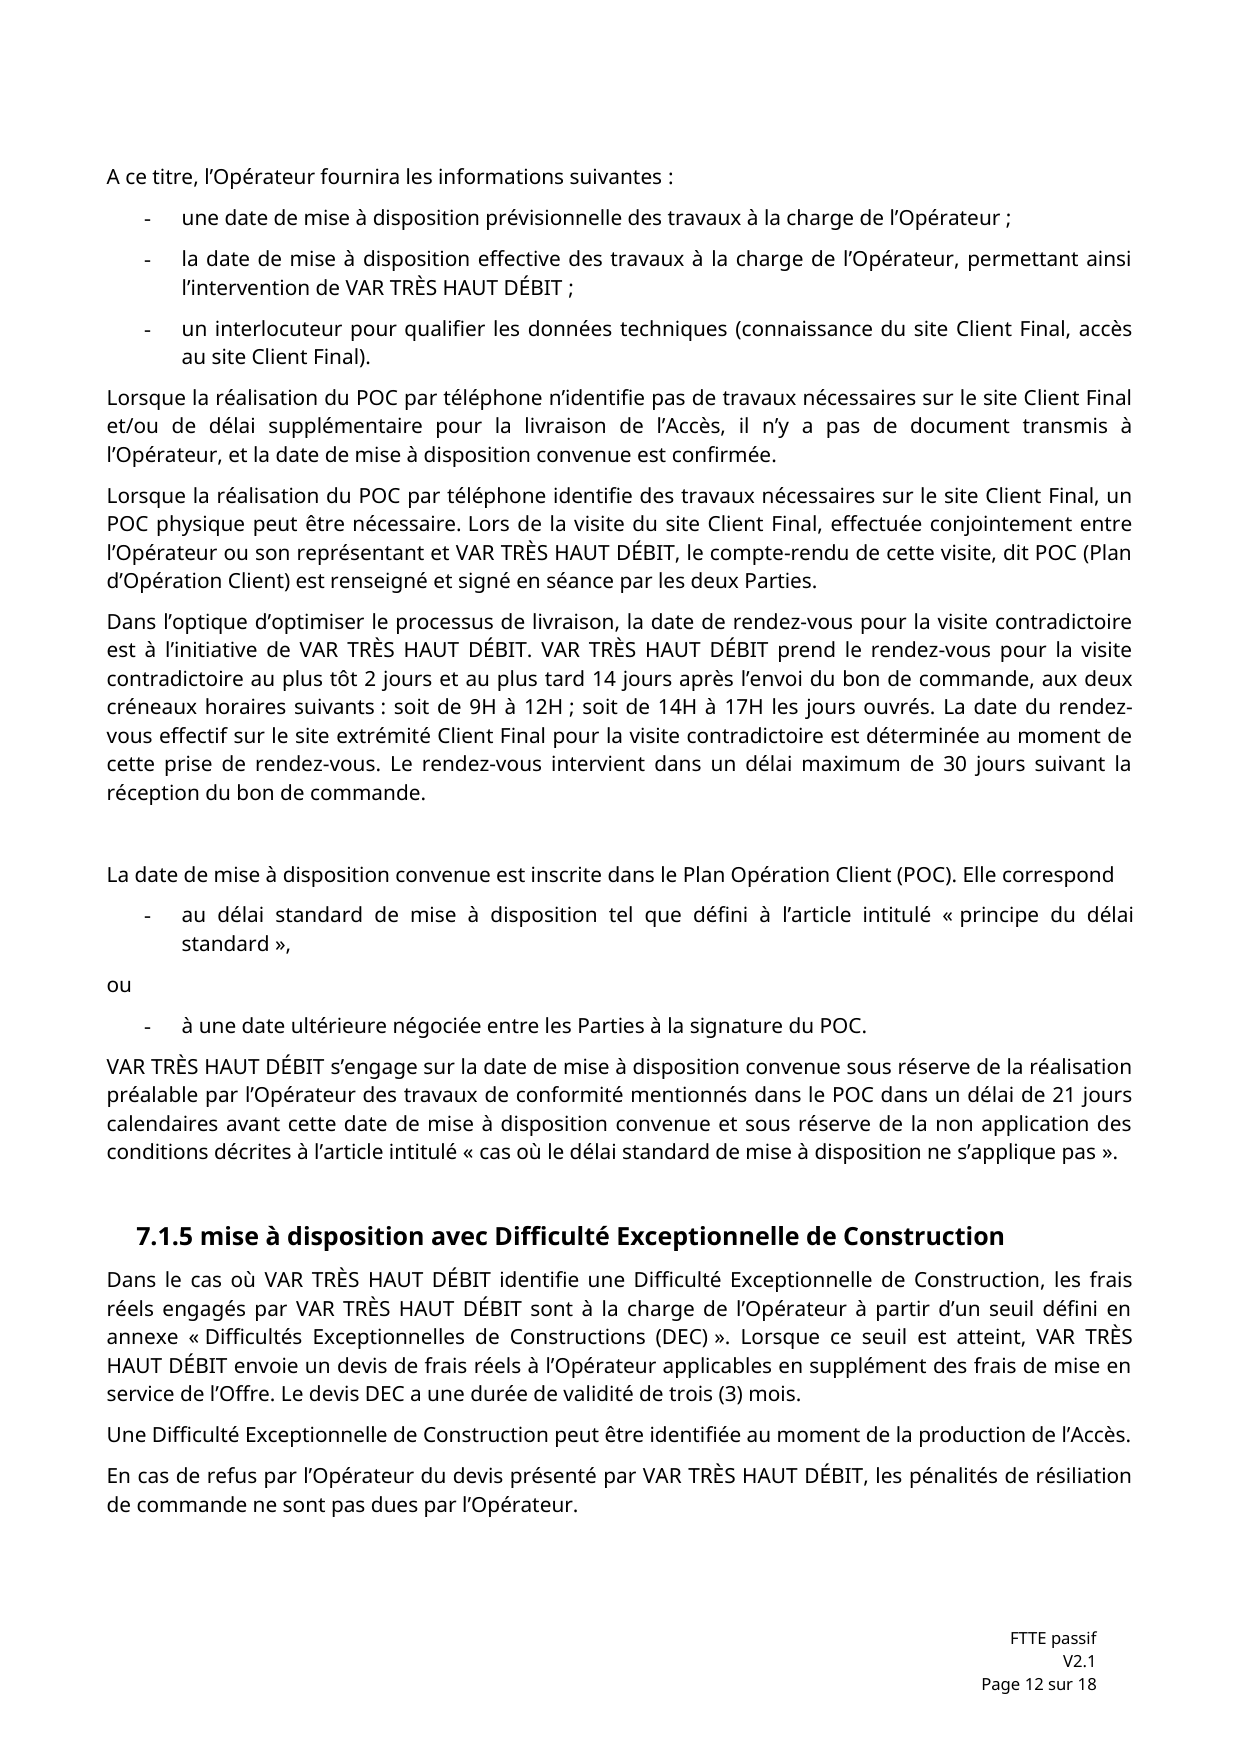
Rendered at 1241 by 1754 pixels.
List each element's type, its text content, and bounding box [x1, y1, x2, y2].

list à une date ultérieure négociée entre les Parties à la signature du POC. [144, 1011, 1134, 1039]
text Dans le cas où VAR TRÈS HAUT DÉBIT identifie une Difficulté Exceptionnelle de Construction, les frais réels engagés par VAR TRÈS HAUT DÉBIT sont à la charge de l’Opérateur à partir d’un seuil défini en annexe « Difficultés Exceptionnelles de Constructions (DEC) ». Lorsque ce seuil est atteint, VAR TRÈS HAUT DÉBIT envoie un devis de frais réels à l’Opérateur applicables en supplément des frais de mise en service de l’Offre. Le devis DEC a une durée de validité de trois (3) mois. [106, 1266, 1134, 1408]
list Lorsque la réalisation du POC par téléphone identifie des travaux nécessaires sur le site Client Final, un POC physique peut être nécessaire. Lors de la visite du site Client Final, effectuée conjointement entre l’Opérateur ou son représentant et VAR TRÈS HAUT DÉBIT, le compte-rendu de cette visite, dit POC (Plan d’Opération Client) est renseigné et signé en séance par les deux Parties. [106, 481, 1134, 595]
list la date de mise à disposition effective des travaux à la charge de l’Opérateur, permettant ainsi l’intervention de VAR TRÈS HAUT DÉBIT ; [144, 244, 1134, 301]
text En cas de refus par l’Opérateur du devis présenté par VAR TRÈS HAUT DÉBIT, les pénalités de résiliation de commande ne sont pas dues par l’Opérateur. [106, 1461, 1134, 1518]
list au délai standard de mise à disposition tel que défini à l’article intitulé « principe du délai standard », [144, 901, 1134, 957]
text VAR TRÈS HAUT DÉBIT s’engage sur la date de mise à disposition convenue sous réserve de la réalisation préalable par l’Opérateur des travaux de conformité mentionnés dans le POC dans un délai de 21 jours calendaires avant cette date de mise à disposition convenue et sous réserve de la non application des conditions décrites à l’article intitulé « cas où le délai standard de mise à disposition ne s’applique pas ». [106, 1052, 1134, 1166]
list une date de mise à disposition prévisionnelle des travaux à la charge de l’Opérateur ; [144, 203, 1134, 232]
list Dans l’optique d’optimiser le processus de livraison, la date de rendez-vous pour la visite contradictoire est à l’initiative de VAR TRÈS HAUT DÉBIT. VAR TRÈS HAUT DÉBIT prend le rendez-vous pour la visite contradictoire au plus tôt 2 jours et au plus tard 14 jours après l’envoi du bon de commande, aux deux créneaux horaires suivants : soit de 9H à 12H ; soit de 14H à 17H les jours ouvrés. La date du rendez-vous effectif sur le site extrémité Client Final pour la visite contradictoire est déterminée au moment de cette prise de rendez-vous. Le rendez-vous intervient dans un délai maximum de 30 jours suivant la réception du bon de commande. [106, 607, 1134, 806]
text La date de mise à disposition convenue est inscrite dans le Plan Opération Client (POC). Elle correspond [106, 860, 1134, 888]
text ou [106, 970, 1134, 998]
list Lorsque la réalisation du POC par téléphone n’identifie pas de travaux nécessaires sur le site Client Final et/ou de délai supplémentaire pour la livraison de l’Accès, il n’y a pas de document transmis à l’Opérateur, et la date de mise à disposition convenue est confirmée. [106, 383, 1134, 468]
text Une Difficulté Exceptionnelle de Construction peut être identifiée au moment de la production de l’Accès. [106, 1420, 1134, 1449]
list un interlocuteur pour qualifier les données techniques (connaissance du site Client Final, accès au site Client Final). [144, 314, 1134, 371]
subtitle mise à disposition avec Difficulté Exceptionnelle de Construction [136, 1219, 1134, 1253]
text A ce titre, l’Opérateur fournira les informations suivantes : [106, 162, 1134, 191]
